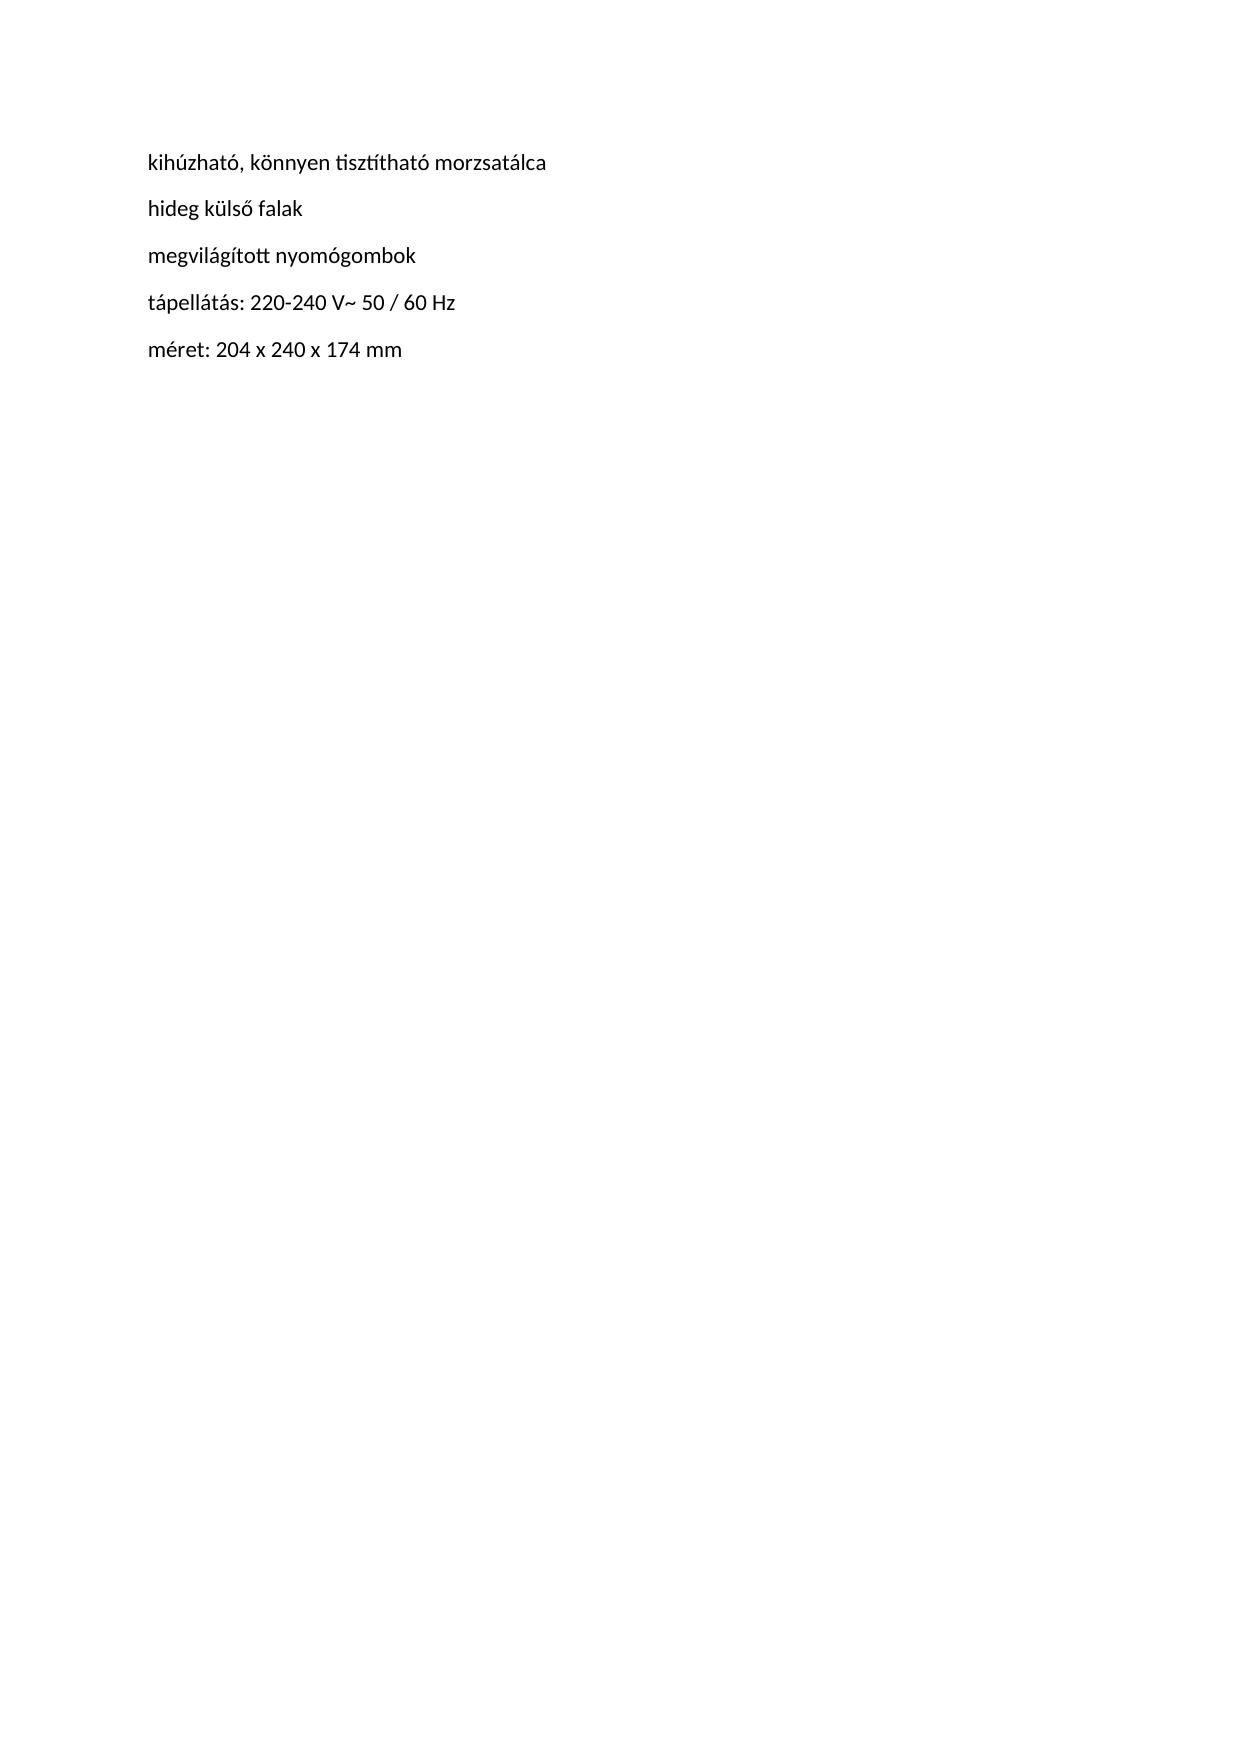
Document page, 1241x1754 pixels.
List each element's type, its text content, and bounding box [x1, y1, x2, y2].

text méret: 204 x 240 x 174 mm [148, 335, 1093, 363]
text kihúzható, könnyen tisztítható morzsatálca [148, 148, 1093, 176]
text hideg külső falak [148, 194, 1093, 222]
text tápellátás: 220-240 V~ 50 / 60 Hz [148, 288, 1093, 316]
text megvilágított nyomógombok [148, 241, 1093, 269]
